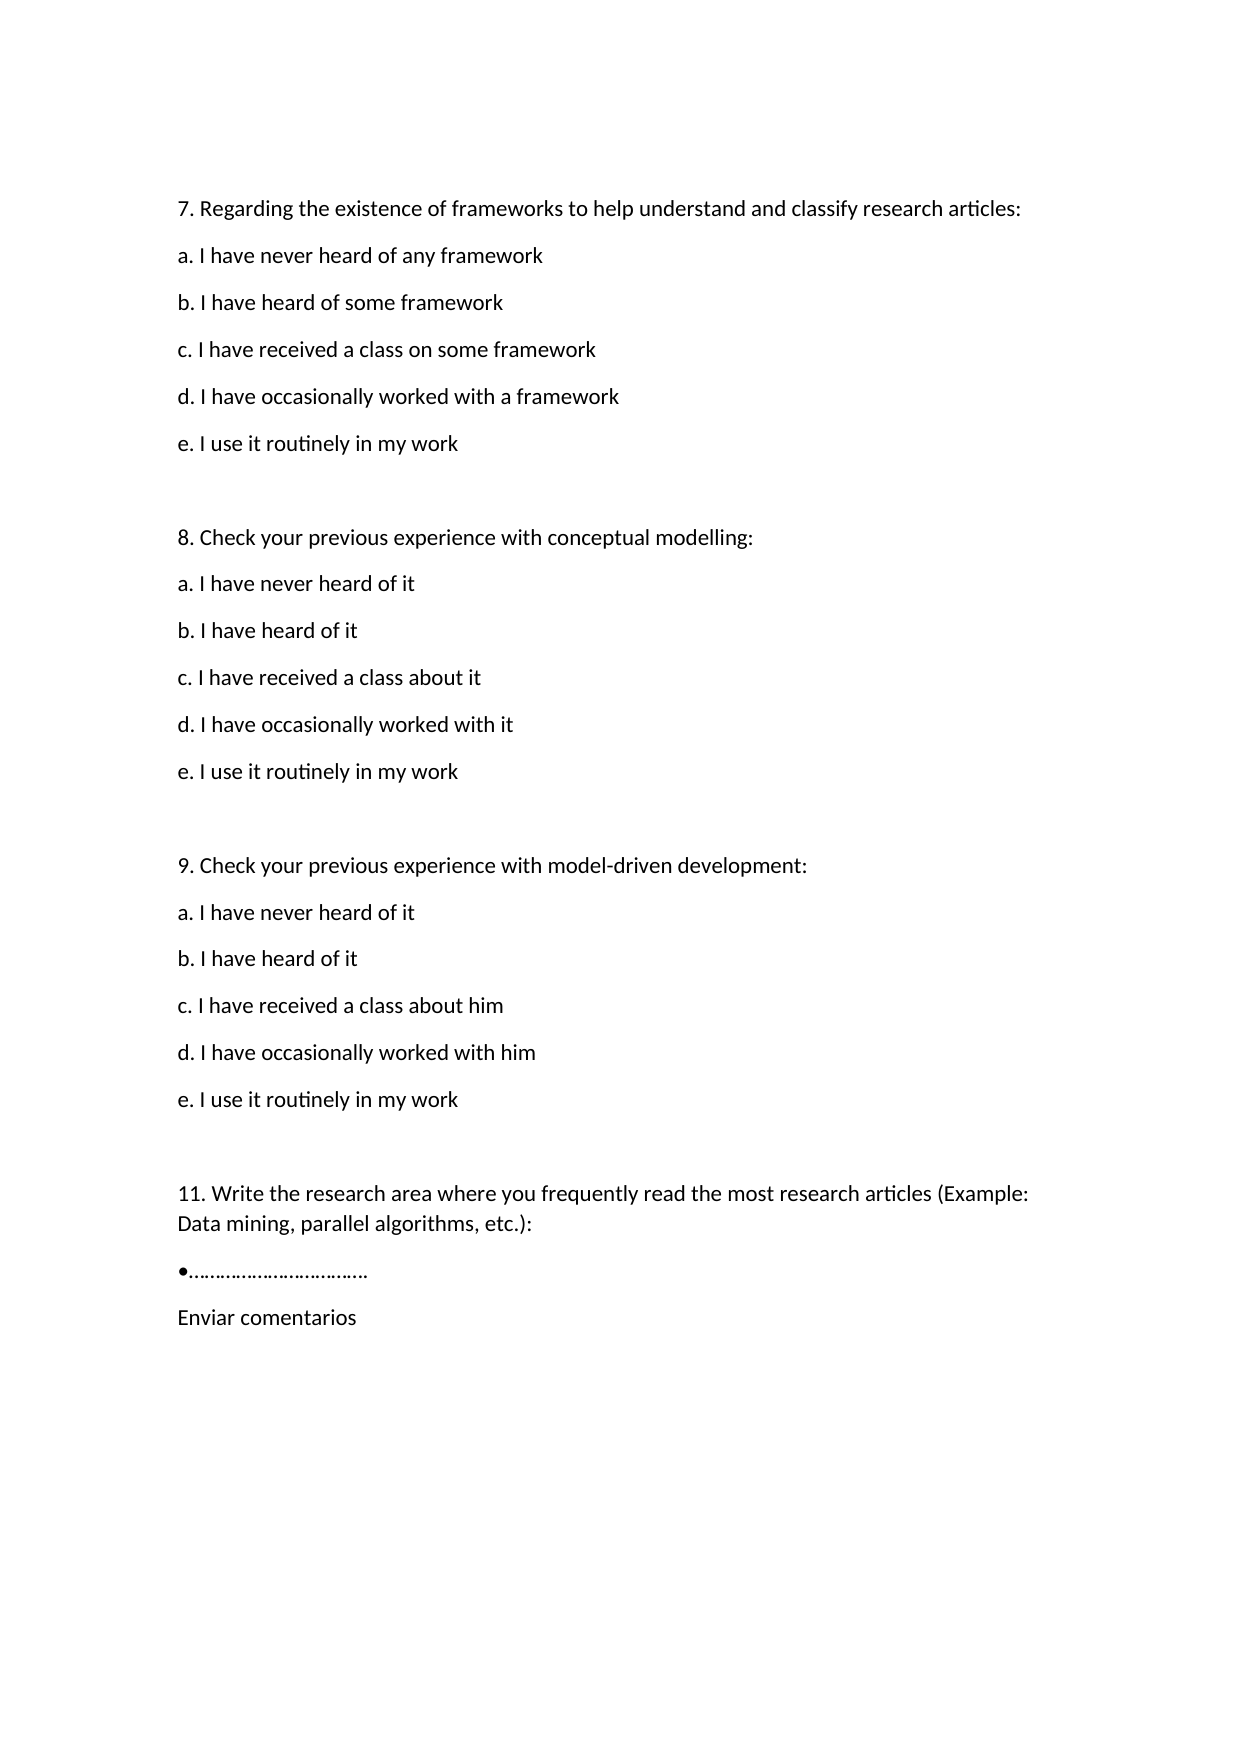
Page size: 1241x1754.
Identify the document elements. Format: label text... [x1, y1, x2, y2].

text a. I have never heard of it [177, 898, 1063, 926]
text 9. Check your previous experience with model-driven development: [177, 851, 1063, 879]
text d. I have occasionally worked with it [177, 710, 1063, 738]
text d. I have occasionally worked with a framework [177, 382, 1063, 410]
text 8. Check your previous experience with conceptual modelling: [177, 523, 1063, 551]
text c. I have received a class on some framework [177, 335, 1063, 363]
text d. I have occasionally worked with him [177, 1038, 1063, 1066]
text a. I have never heard of any framework [177, 241, 1063, 269]
text •……………………………. [177, 1256, 1063, 1284]
text b. I have heard of it [177, 944, 1063, 972]
text a. I have never heard of it [177, 569, 1063, 597]
text b. I have heard of it [177, 616, 1063, 644]
text Enviar comentarios [177, 1303, 1063, 1331]
text 7. Regarding the existence of frameworks to help understand and classify research articles: [177, 194, 1063, 222]
text b. I have heard of some framework [177, 288, 1063, 316]
text e. I use it routinely in my work [177, 1085, 1063, 1113]
text c. I have received a class about him [177, 991, 1063, 1019]
text e. I use it routinely in my work [177, 757, 1063, 785]
text 11. Write the research area where you frequently read the most research articles (Example: Data mining, parallel algorithms, etc.): [177, 1179, 1063, 1237]
text e. I use it routinely in my work [177, 429, 1063, 457]
text c. I have received a class about it [177, 663, 1063, 691]
